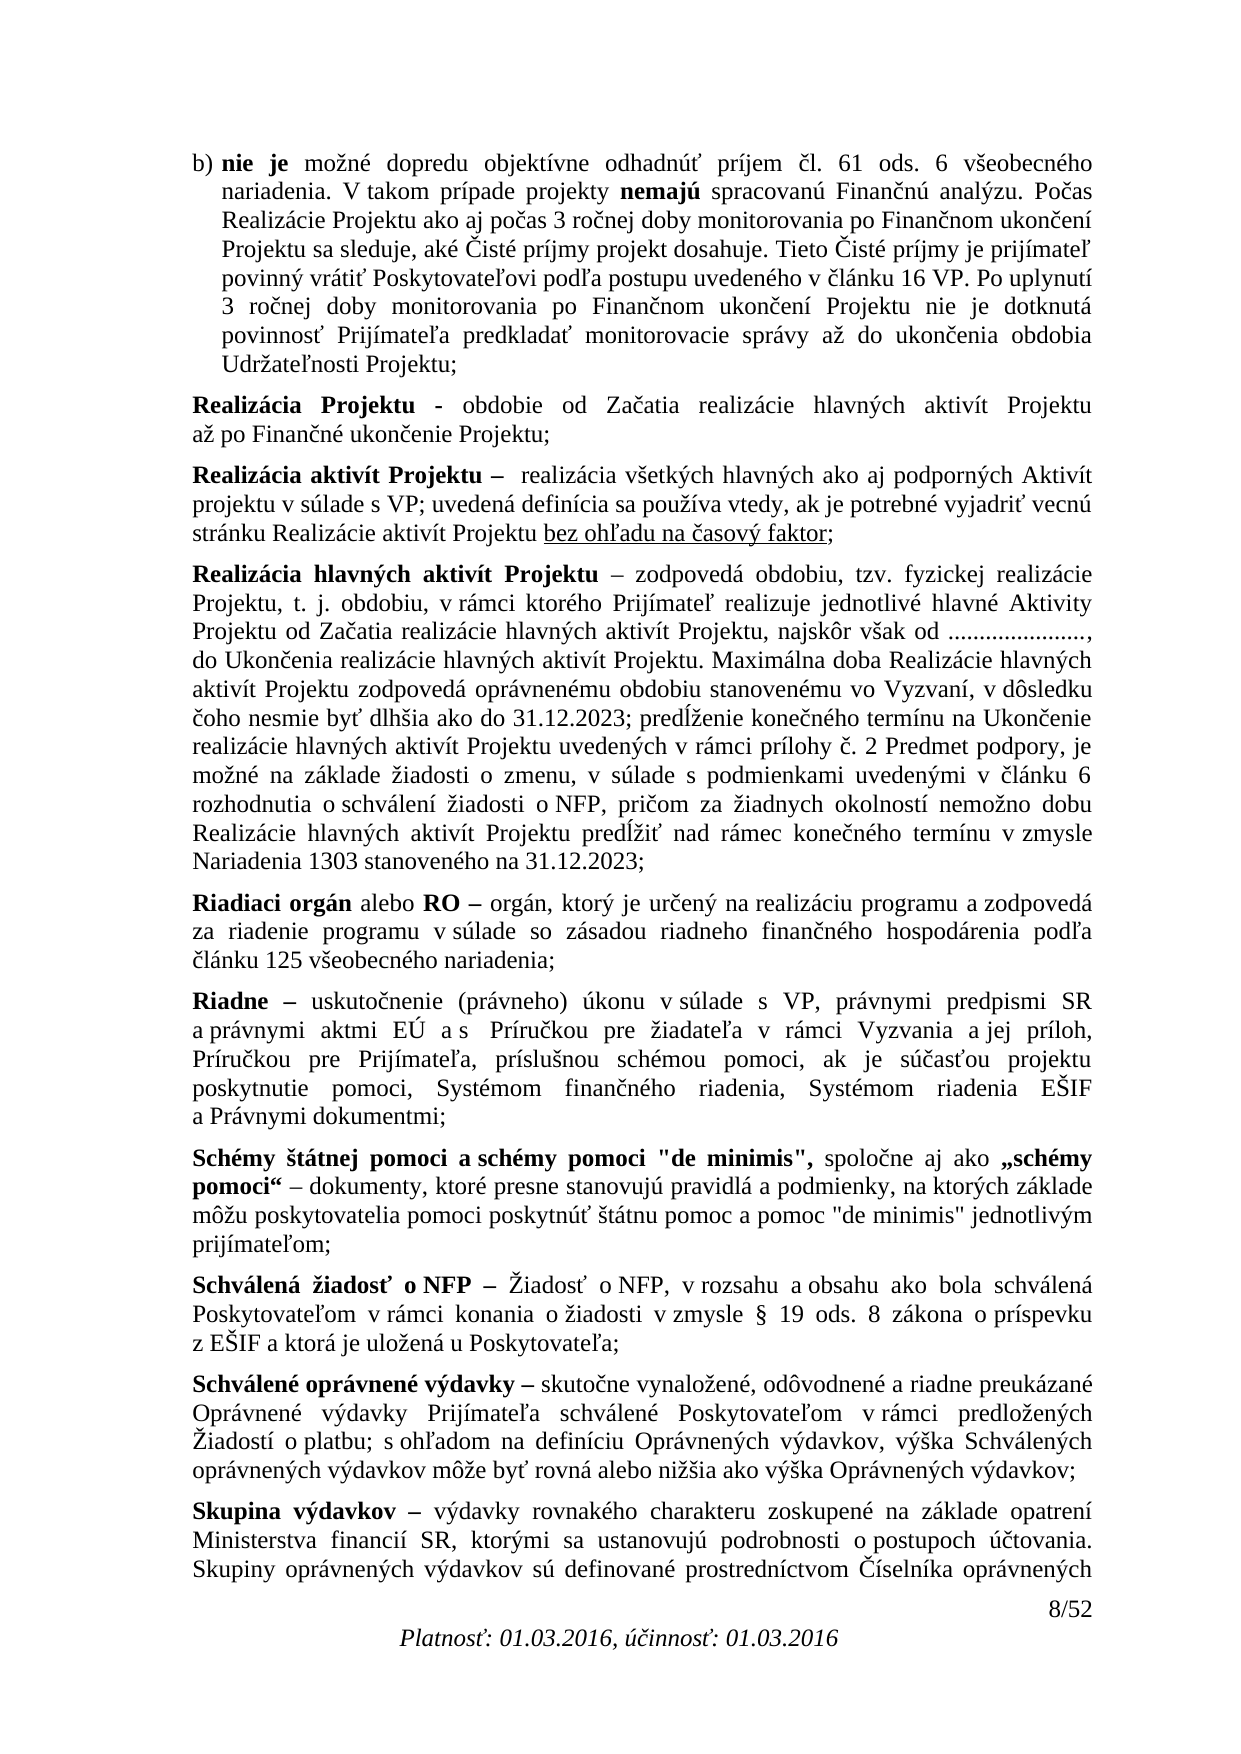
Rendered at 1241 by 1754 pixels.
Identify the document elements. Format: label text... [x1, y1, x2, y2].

text Realizácia Projektu - obdobie od Začatia realizácie hlavných aktivít Projektu až po Finančné ukončenie Projektu; [192, 390, 1093, 448]
text Schválené oprávnené výdavky – skutočne vynaložené, odôvodnené a riadne preukázané Oprávnené výdavky Prijímateľa schválené Poskytovateľom v rámci predložených Žiadostí o platbu; s ohľadom na definíciu Oprávnených výdavkov, výška Schválených oprávnených výdavkov môže byť rovná alebo nižšia ako výška Oprávnených výdavkov; [192, 1369, 1093, 1484]
text Realizácia hlavných aktivít Projektu – zodpovedá obdobiu, tzv. fyzickej realizácie Projektu, t. j. obdobiu, v rámci ktorého Prijímateľ realizuje jednotlivé hlavné Aktivity Projektu od Začatia realizácie hlavných aktivít Projektu, najskôr však od ......................, do Ukončenia realizácie hlavných aktivít Projektu. Maximálna doba Realizácie hlavných aktivít Projektu zodpovedá oprávnenému obdobiu stanovenému vo Vyzvaní, v dôsledku čoho nesmie byť dlhšia ako do 31.12.2023; predĺženie konečného termínu na Ukončenie realizácie hlavných aktivít Projektu uvedených v rámci prílohy č. 2 Predmet podpory, je možné na základe žiadosti o zmenu, v súlade s podmienkami uvedenými v článku 6 rozhodnutia o schválení žiadosti o NFP, pričom za žiadnych okolností nemožno dobu Realizácie hlavných aktivít Projektu predĺžiť nad rámec konečného termínu v zmysle Nariadenia 1303 stanoveného na 31.12.2023; [192, 559, 1093, 875]
list Riadne – uskutočnenie (právneho) úkonu v súlade s VP, právnymi predpismi SR a právnymi aktmi EÚ a s Príručkou pre žiadateľa v rámci Vyzvania a jej príloh, Príručkou pre Prijímateľa, príslušnou schémou pomoci, ak je súčasťou projektu poskytnutie pomoci, Systémom finančného riadenia, Systémom riadenia EŠIF a Právnymi dokumentmi; [192, 986, 1093, 1130]
text Schválená žiadosť o NFP – Žiadosť o NFP, v rozsahu a obsahu ako bola schválená Poskytovateľom v rámci konania o žiadosti v zmysle § 19 ods. 8 zákona o príspevku z EŠIF a ktorá je uložená u Poskytovateľa; [192, 1270, 1093, 1356]
list nie je možné dopredu objektívne odhadnúť príjem čl. 61 ods. 6 všeobecného nariadenia. V takom prípade projekty nemajú spracovanú Finančnú analýzu. Počas Realizácie Projektu ako aj počas 3 ročnej doby monitorovania po Finančnom ukončení Projektu sa sleduje, aké Čisté príjmy projekt dosahuje. Tieto Čisté príjmy je prijímateľ povinný vrátiť Poskytovateľovi podľa postupu uvedeného v článku 16 VP. Po uplynutí 3 ročnej doby monitorovania po Finančnom ukončení Projektu nie je dotknutá povinnosť Prijímateľa predkladať monitorovacie správy až do ukončenia obdobia Udržateľnosti Projektu; [192, 148, 1093, 378]
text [192, 1496, 1093, 1583]
text Realizácia aktivít Projektu – realizácia všetkých hlavných ako aj podporných Aktivít projektu v súlade s VP; uvedená definícia sa používa vtedy, ak je potrebné vyjadriť vecnú stránku Realizácie aktivít Projektu bez ohľadu na časový faktor; [192, 460, 1093, 546]
text Riadiaci orgán alebo RO – orgán, ktorý je určený na realizáciu programu a zodpovedá za riadenie programu v súlade so zásadou riadneho finančného hospodárenia podľa článku 125 všeobecného nariadenia; [192, 888, 1093, 974]
text Schémy štátnej pomoci a schémy pomoci "de minimis", spoločne aj ako „schémy pomoci“ – dokumenty, ktoré presne stanovujú pravidlá a podmienky, na ktorých základe môžu poskytovatelia pomoci poskytnúť štátnu pomoc a pomoc "de minimis" jednotlivým prijímateľom; [192, 1143, 1093, 1258]
